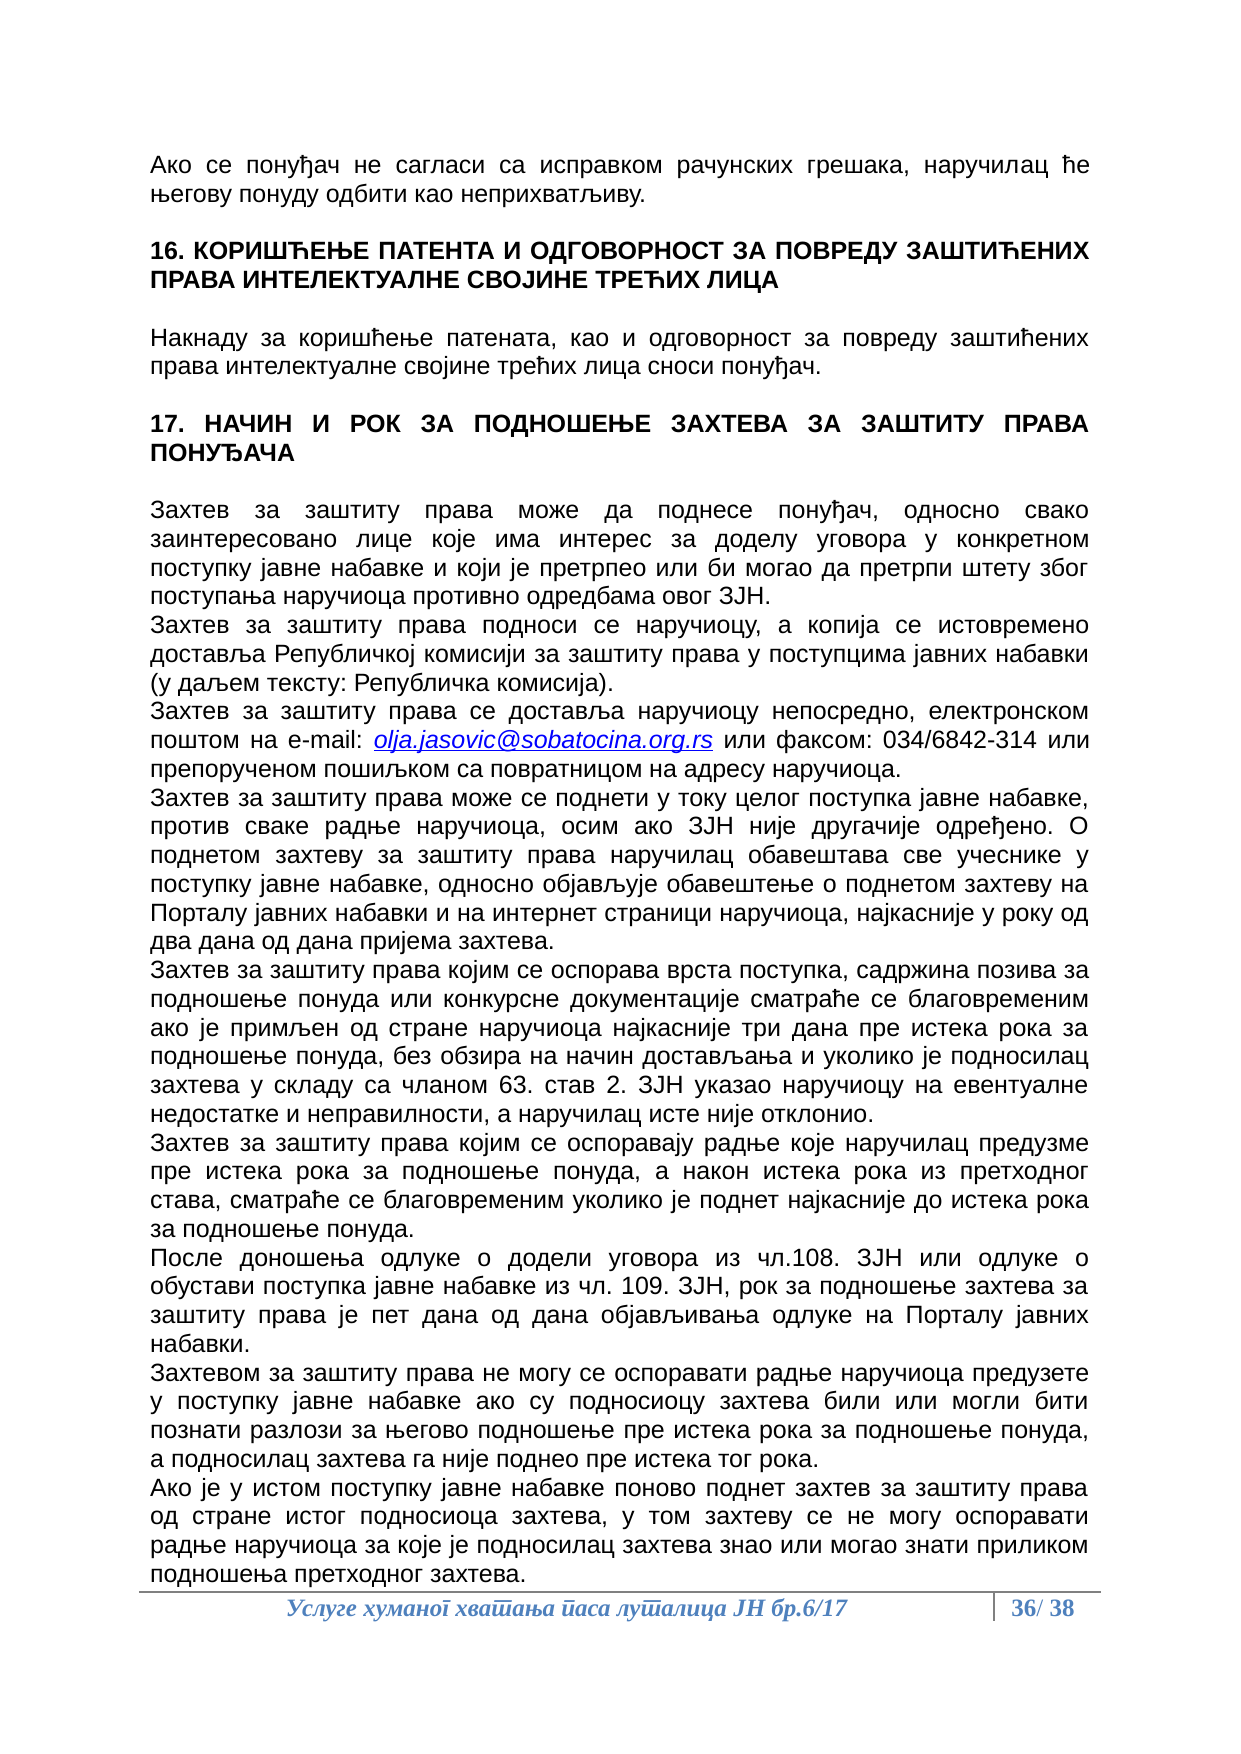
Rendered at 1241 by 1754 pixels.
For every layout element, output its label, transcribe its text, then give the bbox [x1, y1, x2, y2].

text 17. НАЧИН И РОК ЗА ПОДНОШЕЊЕ ЗАХТЕВА ЗА ЗАШТИТУ ПРАВА ПОНУЂАЧА [150, 409, 1090, 466]
text Ако је у истом поступку јавне набавке поново поднет захтев за заштиту права од стране истог подносиоца захтева, у том захтеву се не могу оспоравати радње наручиоца за које је подносилац захтева знао или могао знати приликом подношења претходног захтева. [150, 1472, 1090, 1587]
text Захтев за заштиту права се доставља наручиоцу непосредно, електронском поштом на e-mail: olja.jasovic@sobatocina.org.rs или факсом: 034/6842-314 или препорученом пошиљком са повратницом на адресу наручиоца. [150, 696, 1090, 782]
text Захтев за заштиту права којим се оспорава врста поступка, садржина позива за подношење понуда или конкурсне документације сматраће се благовременим ако је примљен од стране наручиоца најкасније три дана пре истека рока за подношење понуда, без обзира на начин достављања и уколико је подносилац захтева у складу са чланом 63. став 2. ЗЈН указао наручиоцу на евентуалне недостатке и неправилности, а наручилац исте није отклонио. [150, 955, 1090, 1127]
text Захтевом за заштиту права не могу се оспоравати радње наручиоца предузете у поступку јавне набавке ако су подносиоцу захтева били или могли бити познати разлози за његово подношење пре истека рока за подношење понуда, а подносилац захтева га није поднео пре истека тог рока. [150, 1357, 1090, 1472]
text Захтев за заштиту права може да поднесе понуђач, односно свако заинтересовано лице које има интерес за доделу уговора у конкретном поступку јавне набавке и који је претрпео или би могао да претрпи штету због поступања наручиоца противно одредбама овог ЗЈН. [150, 495, 1090, 610]
text Захтев за заштиту права може се поднети у току целог поступка јавне набавке, против сваке радње наручиоца, осим ако ЗЈН није другачије одређено. О поднетом захтеву за заштиту права наручилац обавештава све учеснике у поступку јавне набавке, односно објављује обавештење о поднетом захтеву на Порталу јавних набавки и на интернет страници наручиоца, најкасније у року од два дана од дана пријема захтева. [150, 782, 1090, 955]
text 16. КОРИШЋЕЊЕ ПАТЕНТА И ОДГОВОРНОСТ ЗА ПОВРЕДУ ЗАШТИЋЕНИХ ПРАВА ИНТЕЛЕКТУАЛНЕ СВОЈИНЕ ТРЕЋИХ ЛИЦА [150, 236, 1090, 294]
text Ако се понуђач не сагласи са исправком рачунских грешака, наручилац ће његову понуду одбити као неприхватљиву. [150, 150, 1090, 207]
text Накнаду за коришћење патената, као и одговорност за повреду заштићених права интелектуалне својине трећих лица сноси понуђач. [150, 322, 1090, 380]
text Захтев за заштиту права подноси се наручиоцу, а копија се истовремено доставља Републичкој комисији за заштиту права у поступцима јавних набавки (у даљем тексту: Републичка комисија). [150, 610, 1090, 696]
text После доношења одлуке о додели уговора из чл.108. ЗЈН или одлуке о обустави поступка јавне набавке из чл. 109. ЗЈН, рок за подношење захтева за заштиту права је пет дана од дана објављивања одлуке на Порталу јавних набавки. [150, 1242, 1090, 1357]
text Захтев за заштиту права којим се оспоравају радње које наручилац предузме пре истека рока за подношење понуда, а након истека рока из претходног става, сматраће се благовременим уколико је поднет најкасније до истека рока за подношење понуда. [150, 1127, 1090, 1242]
